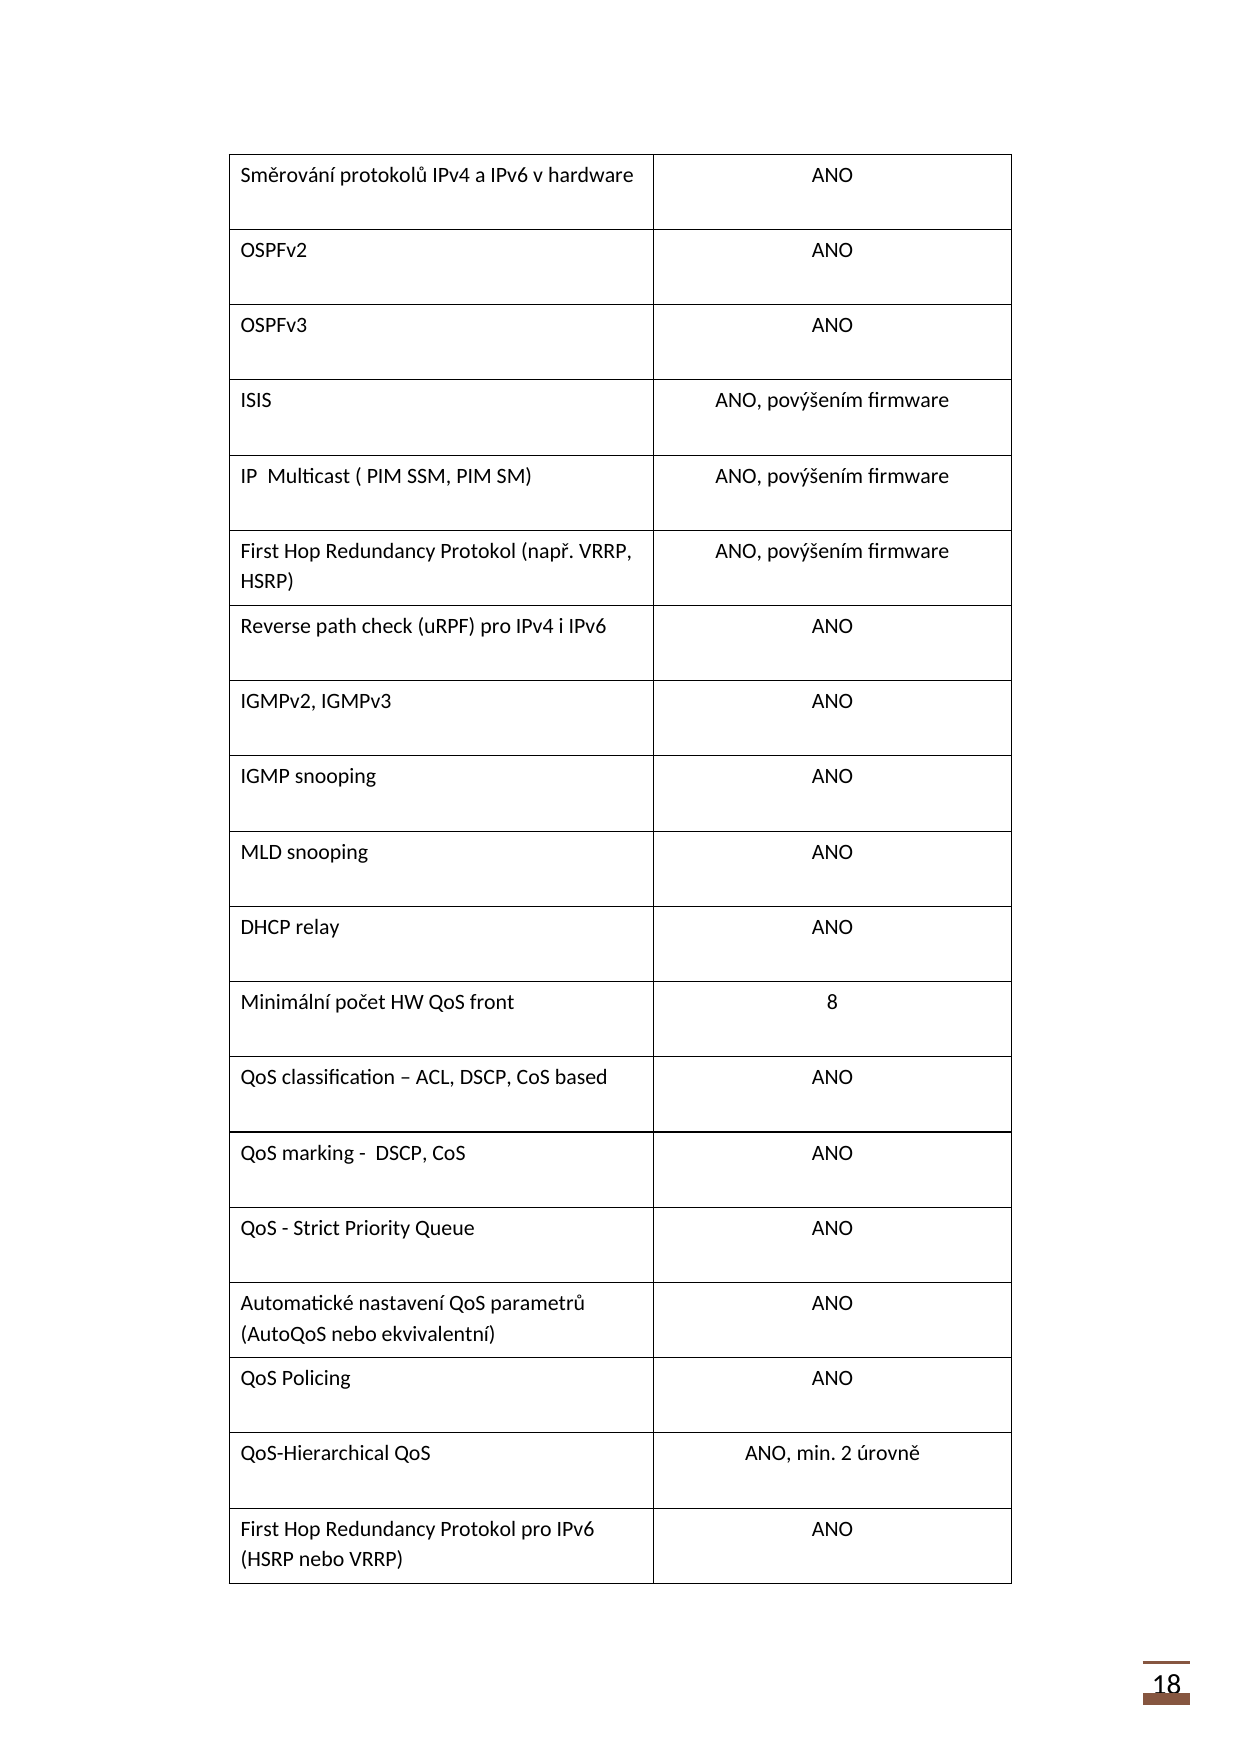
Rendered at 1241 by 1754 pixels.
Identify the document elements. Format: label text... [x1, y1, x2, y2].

table_cell MLD snooping [230, 832, 653, 906]
table_cell ANO [654, 907, 1011, 981]
table_cell ANO [654, 1133, 1011, 1207]
table_cell ANO [654, 230, 1011, 304]
table_cell QoS marking - DSCP, CoS [230, 1133, 653, 1207]
table_cell ANO, povýšením firmware [654, 380, 1011, 454]
table_cell First Hop Redundancy Protokol pro IPv6 (HSRP nebo VRRP) [230, 1509, 653, 1583]
table_cell QoS - Strict Priority Queue [230, 1208, 653, 1282]
table_cell ANO, min. 2 úrovně [654, 1433, 1011, 1507]
table_cell 8 [654, 982, 1011, 1056]
table_cell ANO [654, 305, 1011, 379]
table_cell ANO [654, 832, 1011, 906]
table_cell ANO, povýšením firmware [654, 531, 1011, 605]
table_cell Minimální počet HW QoS front [230, 982, 653, 1056]
table_cell Reverse path check (uRPF) pro IPv4 i IPv6 [230, 606, 653, 680]
table_cell QoS classification – ACL, DSCP, CoS based [230, 1057, 653, 1131]
table_cell ANO [654, 1208, 1011, 1282]
table_cell QoS-Hierarchical QoS [230, 1433, 653, 1507]
table_cell ISIS [230, 380, 653, 454]
table_cell DHCP relay [230, 907, 653, 981]
table_cell ANO [654, 155, 1011, 229]
table_cell IGMP snooping [230, 756, 653, 831]
table_cell ANO [654, 756, 1011, 831]
table_cell OSPFv2 [230, 230, 653, 304]
table_cell OSPFv3 [230, 305, 653, 379]
table_cell ANO [654, 606, 1011, 680]
table_cell ANO [654, 681, 1011, 755]
table_cell IP Multicast ( PIM SSM, PIM SM) [230, 456, 653, 530]
table_cell Směrování protokolů IPv4 a IPv6 v hardware [230, 155, 653, 229]
table_cell ANO [654, 1358, 1011, 1432]
table_cell ANO [654, 1509, 1011, 1583]
table_cell IGMPv2, IGMPv3 [230, 681, 653, 755]
table_cell ANO, povýšením firmware [654, 456, 1011, 530]
table_cell QoS Policing [230, 1358, 653, 1432]
table_cell ANO [654, 1283, 1011, 1357]
table_cell Automatické nastavení QoS parametrů (AutoQoS nebo ekvivalentní) [230, 1283, 653, 1357]
table_cell ANO [654, 1057, 1011, 1131]
table_cell First Hop Redundancy Protokol (např. VRRP, HSRP) [230, 531, 653, 605]
